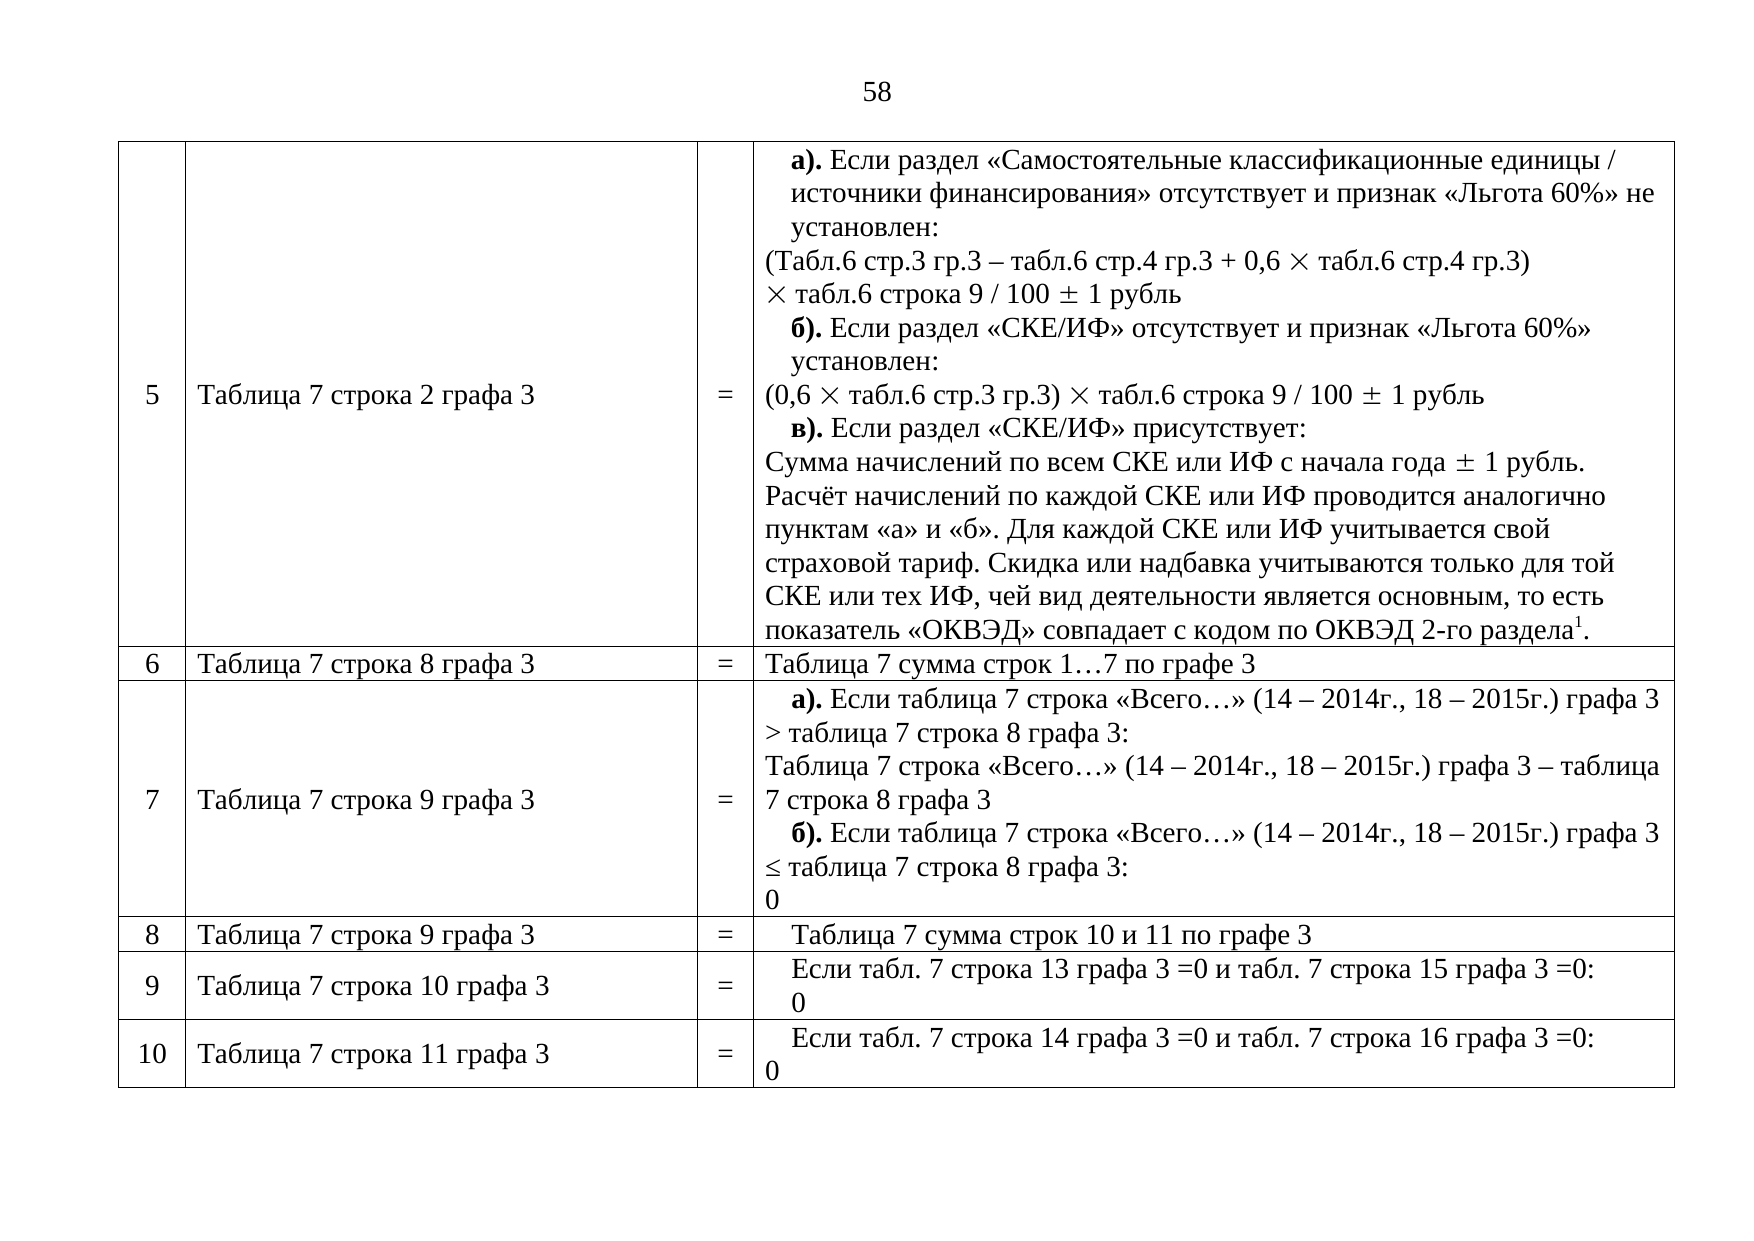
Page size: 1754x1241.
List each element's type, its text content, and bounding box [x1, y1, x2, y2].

table_cell Таблица 7 сумма строк 1…7 по графе 3 [754, 647, 1674, 680]
table_cell а). Если таблица 7 строка «Всего…» (14 – 2014г., 18 – 2015г.) графа 3 > таблица 7 строка 8 графа 3: Таблица 7 строка «Всего…» (14 – 2014г., 18 – 2015г.) графа 3 – таблица 7 строка 8 графа 3 б). Если таблица 7 строка «Всего…» (14 – 2014г., 18 – 2015г.) графа 3 ≤ таблица 7 строка 8 графа 3: 0 [754, 681, 1674, 916]
table_cell Таблица 7 строка 8 графа 3 [186, 647, 697, 680]
table_cell Таблица 7 строка 9 графа 3 [186, 681, 697, 916]
table_cell = [698, 681, 753, 916]
table_cell 7 [119, 681, 185, 916]
table_cell Таблица 7 строка 9 графа 3 [186, 917, 697, 951]
table_cell 5 [119, 142, 185, 646]
table_cell Таблица 7 строка 11 графа 3 [186, 1020, 697, 1087]
table_cell Таблица 7 строка 10 графа 3 [186, 952, 697, 1019]
table_cell = [698, 952, 753, 1019]
table_cell = [698, 142, 753, 646]
table_cell Таблица 7 строка 2 графа 3 [186, 142, 697, 646]
table_cell = [698, 917, 753, 951]
table_cell а). Если раздел «Самостоятельные классификационные единицы / источники финансирования» отсутствует и признак «Льгота 60%» не установлен: (Табл.6 стр.3 гр.3 – табл.6 стр.4 гр.3 + 0,6 табл.6 стр.4 гр.3) табл.6 строка 9 / 100 1 рубль б). Если раздел «СКЕ/ИФ» отсутствует и признак «Льгота 60%» установлен: (0,6 табл.6 стр.3 гр.3) табл.6 строка 9 / 100 1 рубль в). Если раздел «СКЕ/ИФ» присутствует: Сумма начислений по всем СКЕ или ИФ с начала года 1 рубль. Расчёт начислений по каждой СКЕ или ИФ проводится аналогично пунктам «а» и «б». Для каждой СКЕ или ИФ учитывается свой страховой тариф. Скидка или надбавка учитываются только для той СКЕ или тех ИФ, чей вид деятельности является основным, то есть показатель «ОКВЭД» совпадает с кодом по ОКВЭД 2-го раздела1. [754, 142, 1674, 646]
table_cell = [698, 1020, 753, 1087]
table_cell Если табл. 7 строка 14 графа 3 =0 и табл. 7 строка 16 графа 3 =0: 0 [754, 1020, 1674, 1087]
table_cell Если табл. 7 строка 13 графа 3 =0 и табл. 7 строка 15 графа 3 =0: 0 [754, 952, 1674, 1019]
table_cell 8 [119, 917, 185, 951]
table_cell 6 [119, 647, 185, 680]
table_cell 10 [119, 1020, 185, 1087]
table_cell Таблица 7 сумма строк 10 и 11 по графе 3 [754, 917, 1674, 951]
table_cell 9 [119, 952, 185, 1019]
table_cell = [698, 647, 753, 680]
